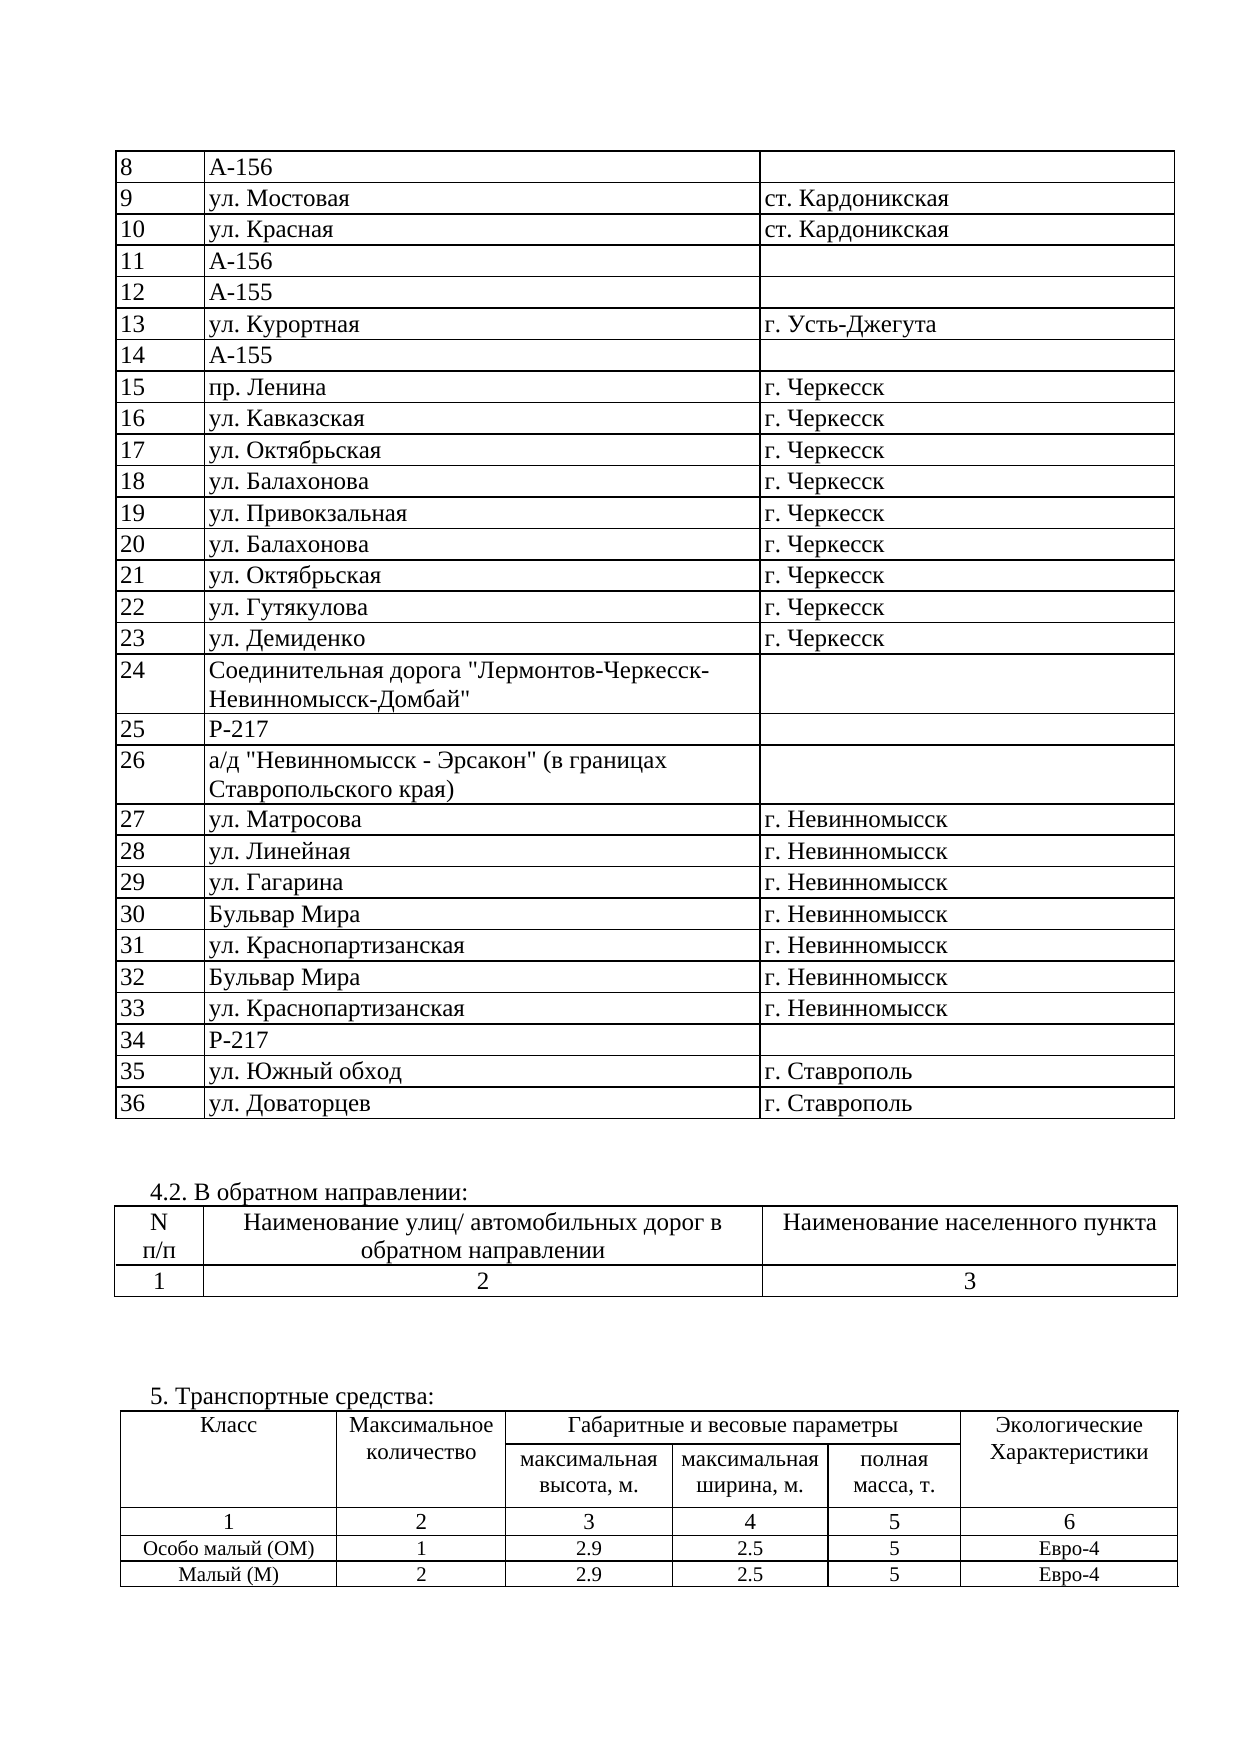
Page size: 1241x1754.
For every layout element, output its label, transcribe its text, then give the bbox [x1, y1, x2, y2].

table_cell 2.9 [506, 1562, 672, 1586]
table_cell г. Невинномысск [761, 962, 1174, 992]
table_cell г. Черкесск [761, 466, 1174, 496]
table_cell 14 [117, 340, 204, 370]
table_cell 13 [117, 309, 204, 339]
table_cell максимальная высота, м. [506, 1445, 672, 1507]
table_cell 23 [117, 623, 204, 653]
table_cell 3 [763, 1264, 1177, 1296]
table_cell [761, 714, 1174, 744]
table_cell [761, 340, 1174, 370]
table_cell 2 [337, 1562, 505, 1586]
table_cell 5 [829, 1562, 960, 1586]
table_cell 5 [829, 1536, 960, 1560]
table_cell ул. Привокзальная [205, 498, 759, 527]
table_cell 29 [117, 867, 204, 897]
table_cell Бульвар Мира [205, 962, 759, 992]
table_cell 9 [117, 183, 204, 213]
table_cell 1 [337, 1536, 505, 1560]
table_cell 24 [117, 655, 204, 712]
table_cell 15 [117, 372, 204, 402]
table_cell г. Черкесск [761, 435, 1174, 464]
table_cell 25 [117, 714, 204, 744]
table_cell г. Ставрополь [761, 1088, 1174, 1117]
table_cell Евро-4 [961, 1562, 1177, 1586]
table_cell г. Невинномысск [761, 930, 1174, 960]
table_cell 18 [117, 466, 204, 496]
table_cell 28 [117, 836, 204, 866]
table_cell А-156 [205, 152, 759, 181]
table_cell ул. Гагарина [205, 867, 759, 897]
table_cell ул. Балахонова [205, 529, 759, 559]
table_cell ул. Гутякулова [205, 592, 759, 622]
text 5. Транспортные средства: [150, 1381, 1090, 1410]
table_cell г. Невинномысск [761, 899, 1174, 929]
table_header Наименование улиц/ автомобильных дорог в обратном направлении [204, 1207, 762, 1264]
table_cell г. Черкесск [761, 561, 1174, 590]
table_cell 2.5 [673, 1562, 827, 1586]
table_cell г. Невинномысск [761, 836, 1174, 866]
table_cell [761, 1025, 1174, 1054]
table_cell ул. Мостовая [205, 183, 759, 213]
table_cell г. Черкесск [761, 403, 1174, 433]
table_cell ул. Октябрьская [205, 435, 759, 464]
table_cell Соединительная дорога "Лермонтов-Черкесск- Невинномысск-Домбай" [205, 655, 759, 712]
table_cell г. Черкесск [761, 623, 1174, 653]
table_cell 2.5 [673, 1536, 827, 1560]
table_header N п/п [115, 1207, 203, 1264]
table_cell 11 [117, 246, 204, 276]
table_cell 3 [506, 1508, 672, 1534]
table_cell г. Невинномысск [761, 993, 1174, 1023]
table_cell А-155 [205, 277, 759, 307]
table_cell г. Невинномысск [761, 867, 1174, 897]
table_cell г. Ставрополь [761, 1056, 1174, 1086]
table_cell 4 [673, 1508, 827, 1534]
table_cell 35 [117, 1056, 204, 1086]
table_cell Евро-4 [961, 1536, 1177, 1560]
table_cell пр. Ленина [205, 372, 759, 402]
table_cell максимальная ширина, м. [673, 1445, 827, 1507]
table_cell 2 [204, 1266, 762, 1296]
table_cell г. Черкесск [761, 592, 1174, 622]
table_cell 10 [117, 215, 204, 244]
table_cell г. Усть-Джегута [761, 309, 1174, 339]
table_cell а/д "Невинномысск - Эрсакон" (в границах Ставропольского края) [205, 746, 759, 803]
table_cell [761, 655, 1174, 712]
table_cell [761, 152, 1174, 181]
table_cell ул. Балахонова [205, 466, 759, 496]
table_cell 12 [117, 277, 204, 307]
table_header Габаритные и весовые параметры [506, 1412, 960, 1443]
table_cell 36 [117, 1088, 204, 1117]
text 4.2. В обратном направлении: [150, 1177, 1090, 1205]
table_cell 16 [117, 403, 204, 433]
table_cell А-155 [205, 340, 759, 370]
table_cell 19 [117, 498, 204, 527]
table_cell Особо малый (ОМ) [121, 1536, 336, 1560]
table_cell А-156 [205, 246, 759, 276]
table_cell г. Черкесск [761, 372, 1174, 402]
table_cell г. Невинномысск [761, 805, 1174, 834]
table_cell г. Черкесск [761, 498, 1174, 527]
table_cell [761, 746, 1174, 803]
table_cell 1 [121, 1508, 336, 1534]
table_cell 8 [117, 152, 204, 181]
table_cell ул. Доваторцев [205, 1088, 759, 1117]
table_cell ул. Матросова [205, 805, 759, 834]
table_cell 5 [829, 1508, 960, 1534]
table_cell Р-217 [205, 714, 759, 744]
table_cell 2 [337, 1508, 505, 1534]
table_cell [761, 277, 1174, 307]
table_cell ул. Линейная [205, 836, 759, 866]
table_cell 32 [117, 962, 204, 992]
table_cell 27 [117, 805, 204, 834]
table_cell ст. Кардоникская [761, 183, 1174, 213]
table_cell ул. Краснопартизанская [205, 993, 759, 1023]
table_cell ул. Красная [205, 215, 759, 244]
table_cell Р-217 [205, 1025, 759, 1054]
table_header Наименование населенного пункта [763, 1207, 1177, 1264]
table_cell Бульвар Мира [205, 899, 759, 929]
table_cell 26 [117, 746, 204, 803]
table_cell 2.9 [506, 1536, 672, 1560]
table_cell [761, 246, 1174, 276]
table_cell ул. Курортная [205, 309, 759, 339]
table_cell ул. Краснопартизанская [205, 930, 759, 960]
table_cell Малый (М) [121, 1562, 336, 1586]
table_cell г. Черкесск [761, 529, 1174, 559]
table_cell ул. Октябрьская [205, 561, 759, 590]
table_cell полная масса, т. [829, 1445, 960, 1507]
table_cell 1 [115, 1265, 203, 1296]
table_cell 6 [961, 1508, 1177, 1534]
table_cell 17 [117, 435, 204, 464]
table_cell ст. Кардоникская [761, 215, 1174, 244]
table_cell 33 [117, 993, 204, 1023]
table_cell 22 [117, 592, 204, 622]
table_cell 30 [117, 899, 204, 929]
table_cell 34 [117, 1025, 204, 1054]
table_cell 21 [117, 561, 204, 590]
table_header Максимальное количество [337, 1412, 505, 1507]
table_cell 31 [117, 930, 204, 960]
table_cell ул. Южный обход [205, 1056, 759, 1086]
table_cell 20 [117, 529, 204, 559]
table_header Класс [121, 1412, 336, 1507]
table_cell ул. Демиденко [205, 623, 759, 653]
table_cell ул. Кавказская [205, 403, 759, 433]
table_header Экологические Характеристики [961, 1412, 1177, 1507]
